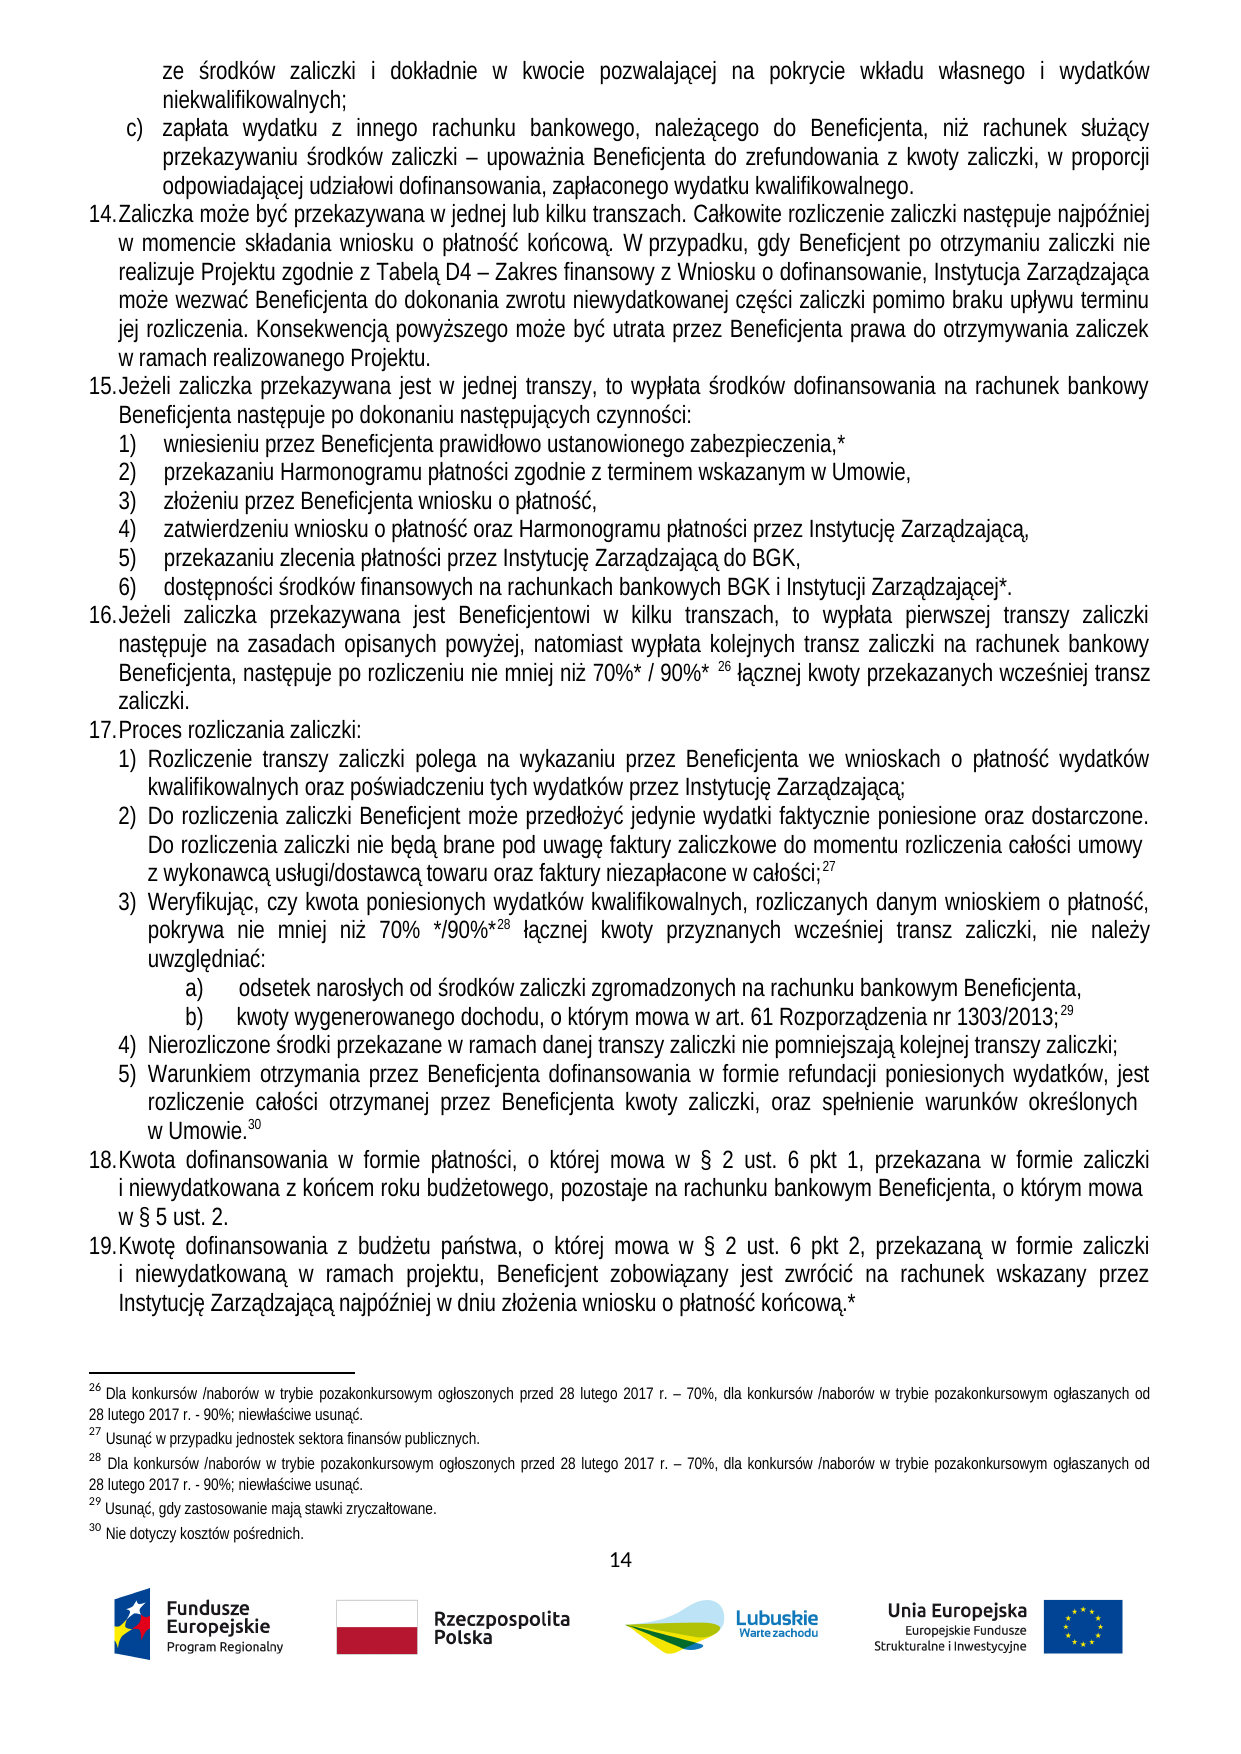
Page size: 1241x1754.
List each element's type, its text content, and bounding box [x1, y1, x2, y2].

list wniesieniu przez Beneficjenta prawidłowo ustanowionego zabezpieczenia,* [118, 428, 1152, 457]
list Proces rozliczania zaliczki: [89, 715, 1152, 744]
list Kwota dofinansowania w formie płatności, o której mowa w § 2 ust. 6 pkt 1, przekazana w formie zaliczki i niewydatkowana z końcem roku budżetowego, pozostaje na rachunku bankowym Beneficjenta, o którym mowa w § 5 ust. 2. [89, 1145, 1152, 1231]
list Kwotę dofinansowania z budżetu państwa, o której mowa w § 2 ust. 6 pkt 2, przekazaną w formie zaliczki i niewydatkowaną w ramach projektu, Beneficjent zobowiązany jest zwrócić na rachunek wskazany przez Instytucję Zarządzającą najpóźniej w dniu złożenia wniosku o płatność końcową.* [89, 1231, 1152, 1317]
list Nierozliczone środki przekazane w ramach danej transzy zaliczki nie pomniejszają kolejnej transzy zaliczki; [118, 1030, 1152, 1059]
picture [88, 1572, 1152, 1681]
list odsetek narosłych od środków zaliczki zgromadzonych na rachunku bankowym Beneficjenta, [148, 973, 1152, 1001]
list Zaliczka może być przekazywana w jednej lub kilku transzach. Całkowite rozliczenie zaliczki następuje najpóźniej w momencie składania wniosku o płatność końcową. W przypadku, gdy Beneficjent po otrzymaniu zaliczki nie realizuje Projektu zgodnie z Tabelą D4 – Zakres finansowy z Wniosku o dofinansowanie, Instytucja Zarządzająca może wezwać Beneficjenta do dokonania zwrotu niewydatkowanej części zaliczki pomimo braku upływu terminu jej rozliczenia. Konsekwencją powyższego może być utrata przez Beneficjenta prawa do otrzymywania zaliczek w ramach realizowanego Projektu. [89, 199, 1152, 371]
list przekazaniu zlecenia płatności przez Instytucję Zarządzającą do BGK, [118, 543, 1152, 572]
list Jeżeli zaliczka przekazywana jest w jednej transzy, to wypłata środków dofinansowania na rachunek bankowy Beneficjenta następuje po dokonaniu następujących czynności: [89, 371, 1152, 428]
list zapłata wydatku z innego rachunku bankowego, należącego do Beneficjenta, niż rachunek służący przekazywaniu środków zaliczki – upoważnia Beneficjenta do zrefundowania z kwoty zaliczki, w proporcji odpowiadającej udziałowi dofinansowania, zapłaconego wydatku kwalifikowalnego. [126, 113, 1152, 199]
list kwoty wygenerowanego dochodu, o którym mowa w art. 61 Rozporządzenia nr 1303/2013; [185, 1001, 1152, 1030]
list Jeżeli zaliczka przekazywana jest Beneficjentowi w kilku transzach, to wypłata pierwszej transzy zaliczki następuje na zasadach opisanych powyżej, natomiast wypłata kolejnych transz zaliczki na rachunek bankowy Beneficjenta, następuje po rozliczeniu nie mniej niż 70%* / 90%* łącznej kwoty przekazanych wcześniej transz zaliczki. [89, 600, 1152, 715]
list Weryfikując, czy kwota poniesionych wydatków kwalifikowalnych, rozliczanych danym wnioskiem o płatność, pokrywa nie mniej niż 70% */90%* łącznej kwoty przyznanych wcześniej transz zaliczki, nie należy uwzględniać: [118, 887, 1152, 973]
list Do rozliczenia zaliczki Beneficjent może przedłożyć jedynie wydatki faktycznie poniesione oraz dostarczone. Do rozliczenia zaliczki nie będą brane pod uwagę faktury zaliczkowe do momentu rozliczenia całości umowy z wykonawcą usługi/dostawcą towaru oraz faktury niezapłacone w całości; [118, 801, 1152, 887]
list dostępności środków finansowych na rachunkach bankowych BGK i Instytucji Zarządzającej*. [118, 572, 1152, 600]
list złożeniu przez Beneficjenta wniosku o płatność, [118, 486, 1152, 514]
list Warunkiem otrzymania przez Beneficjenta dofinansowania w formie refundacji poniesionych wydatków, jest rozliczenie całości otrzymanej przez Beneficjenta kwoty zaliczki, oraz spełnienie warunków określonych w Umowie. [118, 1059, 1152, 1145]
list zatwierdzeniu wniosku o płatność oraz Harmonogramu płatności przez Instytucję Zarządzającą, [118, 514, 1152, 543]
list Rozliczenie transzy zaliczki polega na wykazaniu przez Beneficjenta we wnioskach o płatność wydatków kwalifikowalnych oraz poświadczeniu tych wydatków przez Instytucję Zarządzającą; [118, 744, 1152, 801]
list przekazaniu Harmonogramu płatności zgodnie z terminem wskazanym w Umowie, [118, 457, 1152, 486]
